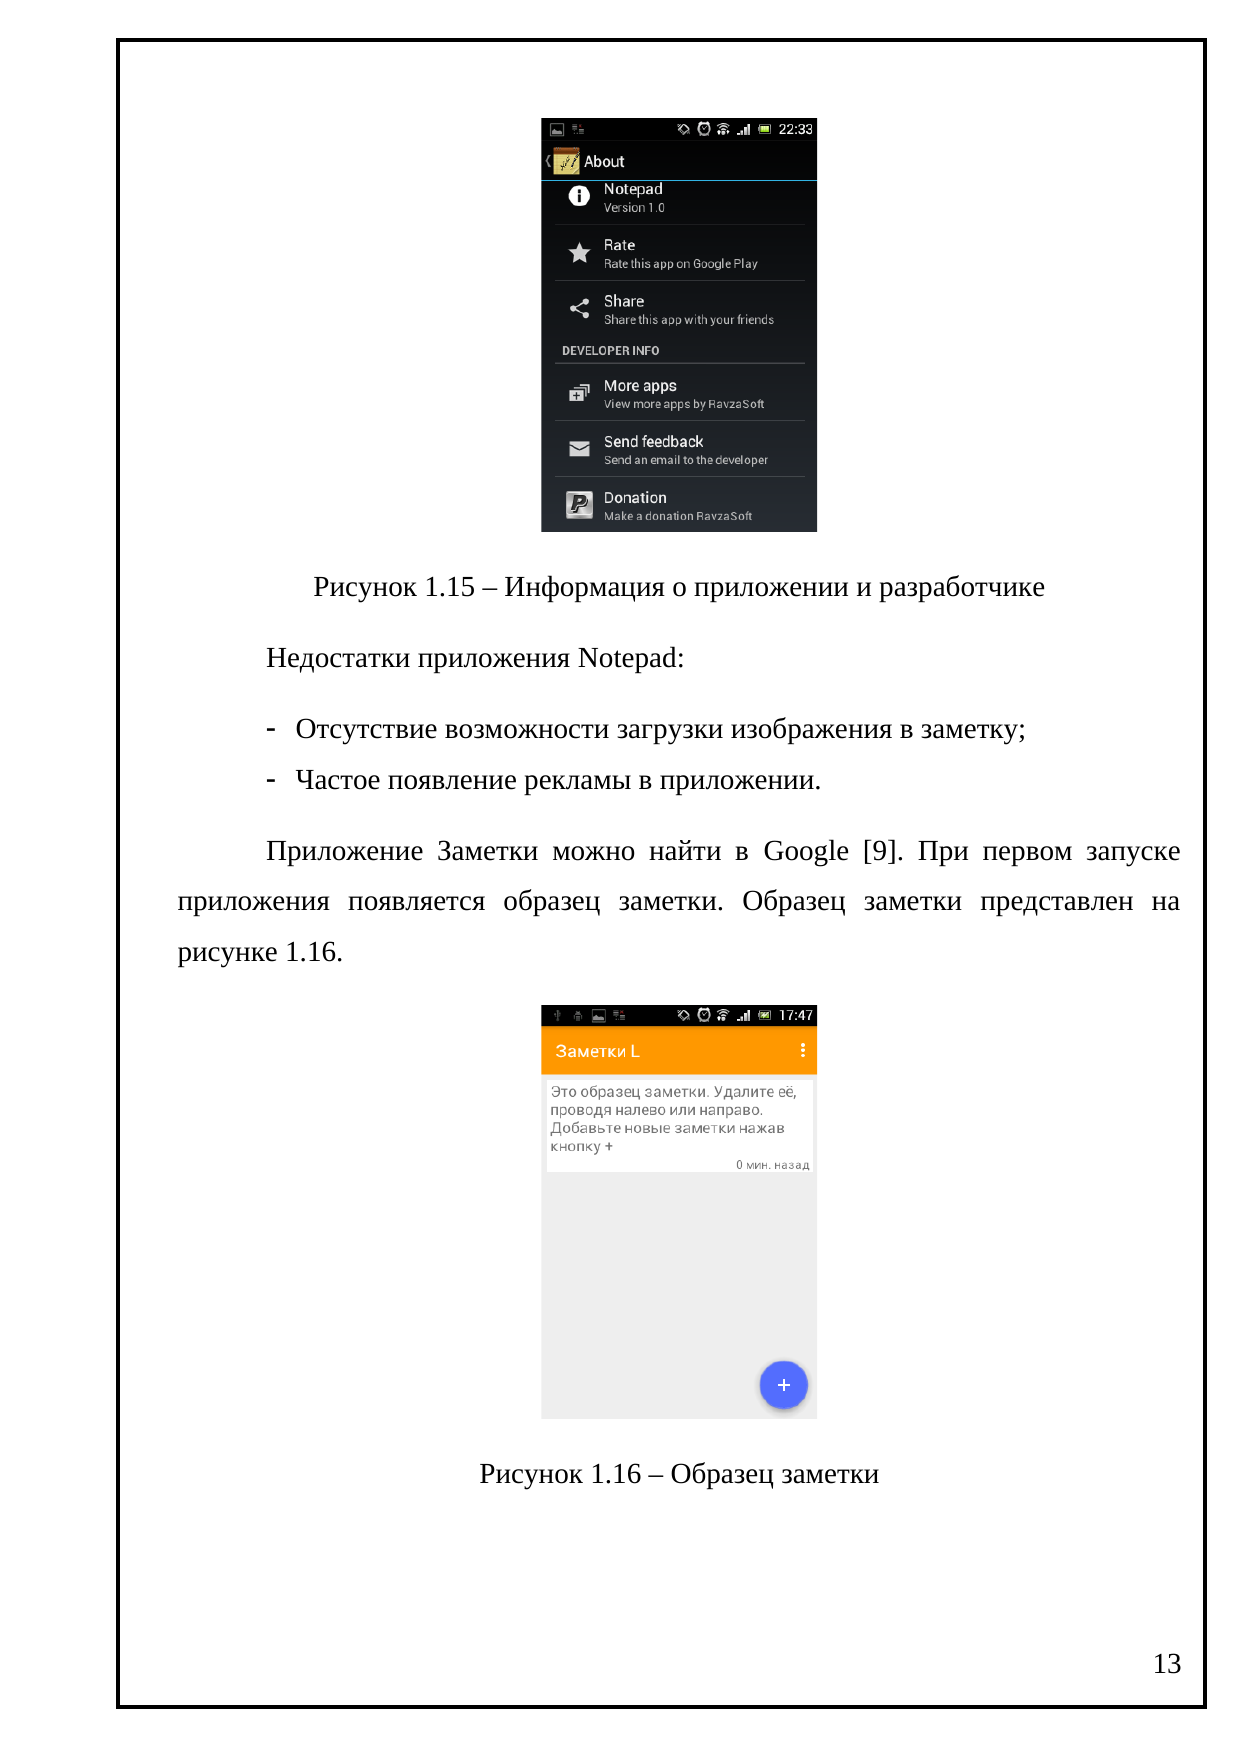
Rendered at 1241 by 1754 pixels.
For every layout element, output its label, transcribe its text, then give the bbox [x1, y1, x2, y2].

text Приложение Заметки можно найти в Google [9]. При первом запуске приложения появляется образец заметки. Образец заметки представлен на рисунке 1.16. [177, 833, 1181, 967]
text Рисунок 1.15 – Информация о приложении и разработчике [177, 569, 1181, 603]
list Частое появление рекламы в приложении. [177, 762, 1181, 796]
picture [541, 1005, 818, 1419]
text Недостатки приложения Notepad: [177, 640, 1181, 674]
picture [541, 118, 818, 532]
text Рисунок 1.16 – Образец заметки [177, 1456, 1181, 1489]
list Отсутствие возможности загрузки изображения в заметку; [177, 711, 1181, 745]
